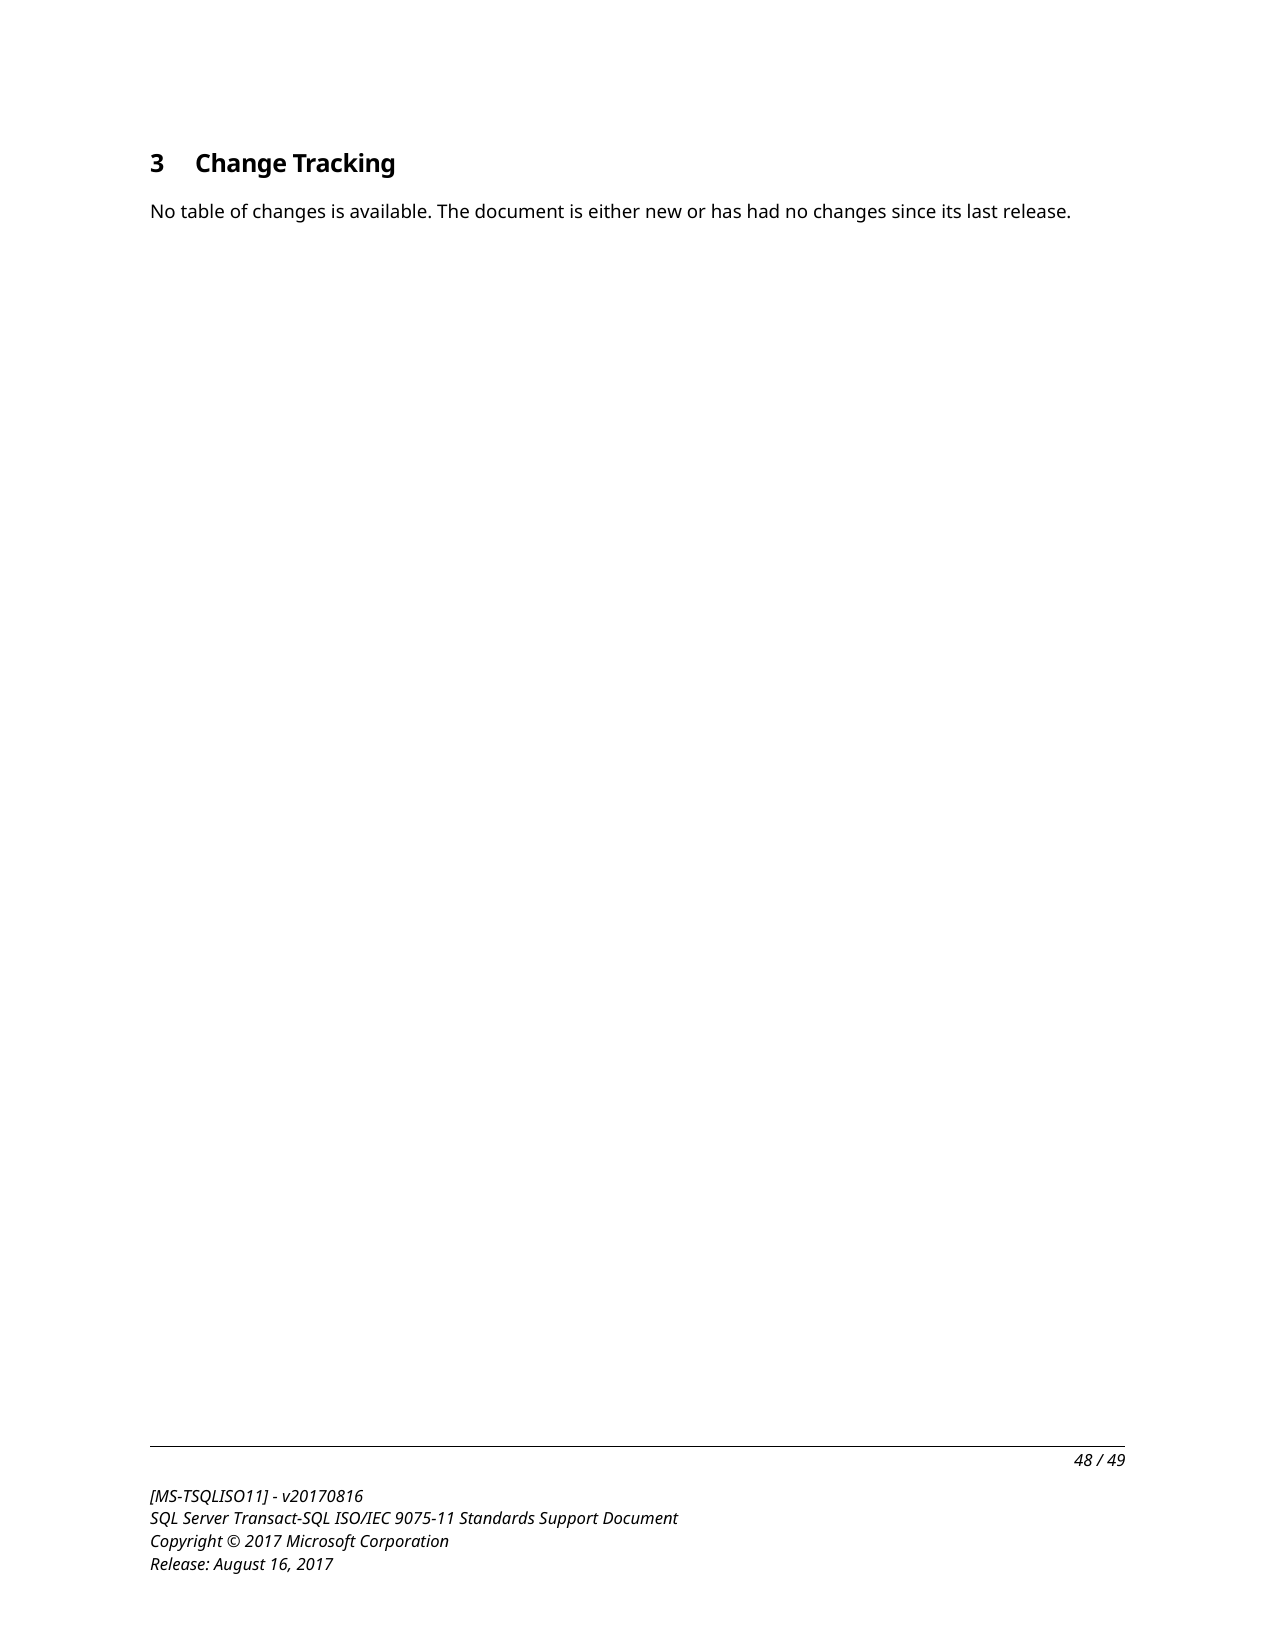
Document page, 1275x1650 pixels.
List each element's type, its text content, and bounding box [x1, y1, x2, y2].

subtitle Change Tracking [150, 146, 1125, 180]
text No table of changes is available. The document is either new or has had no changes since its last release. [150, 199, 1125, 224]
